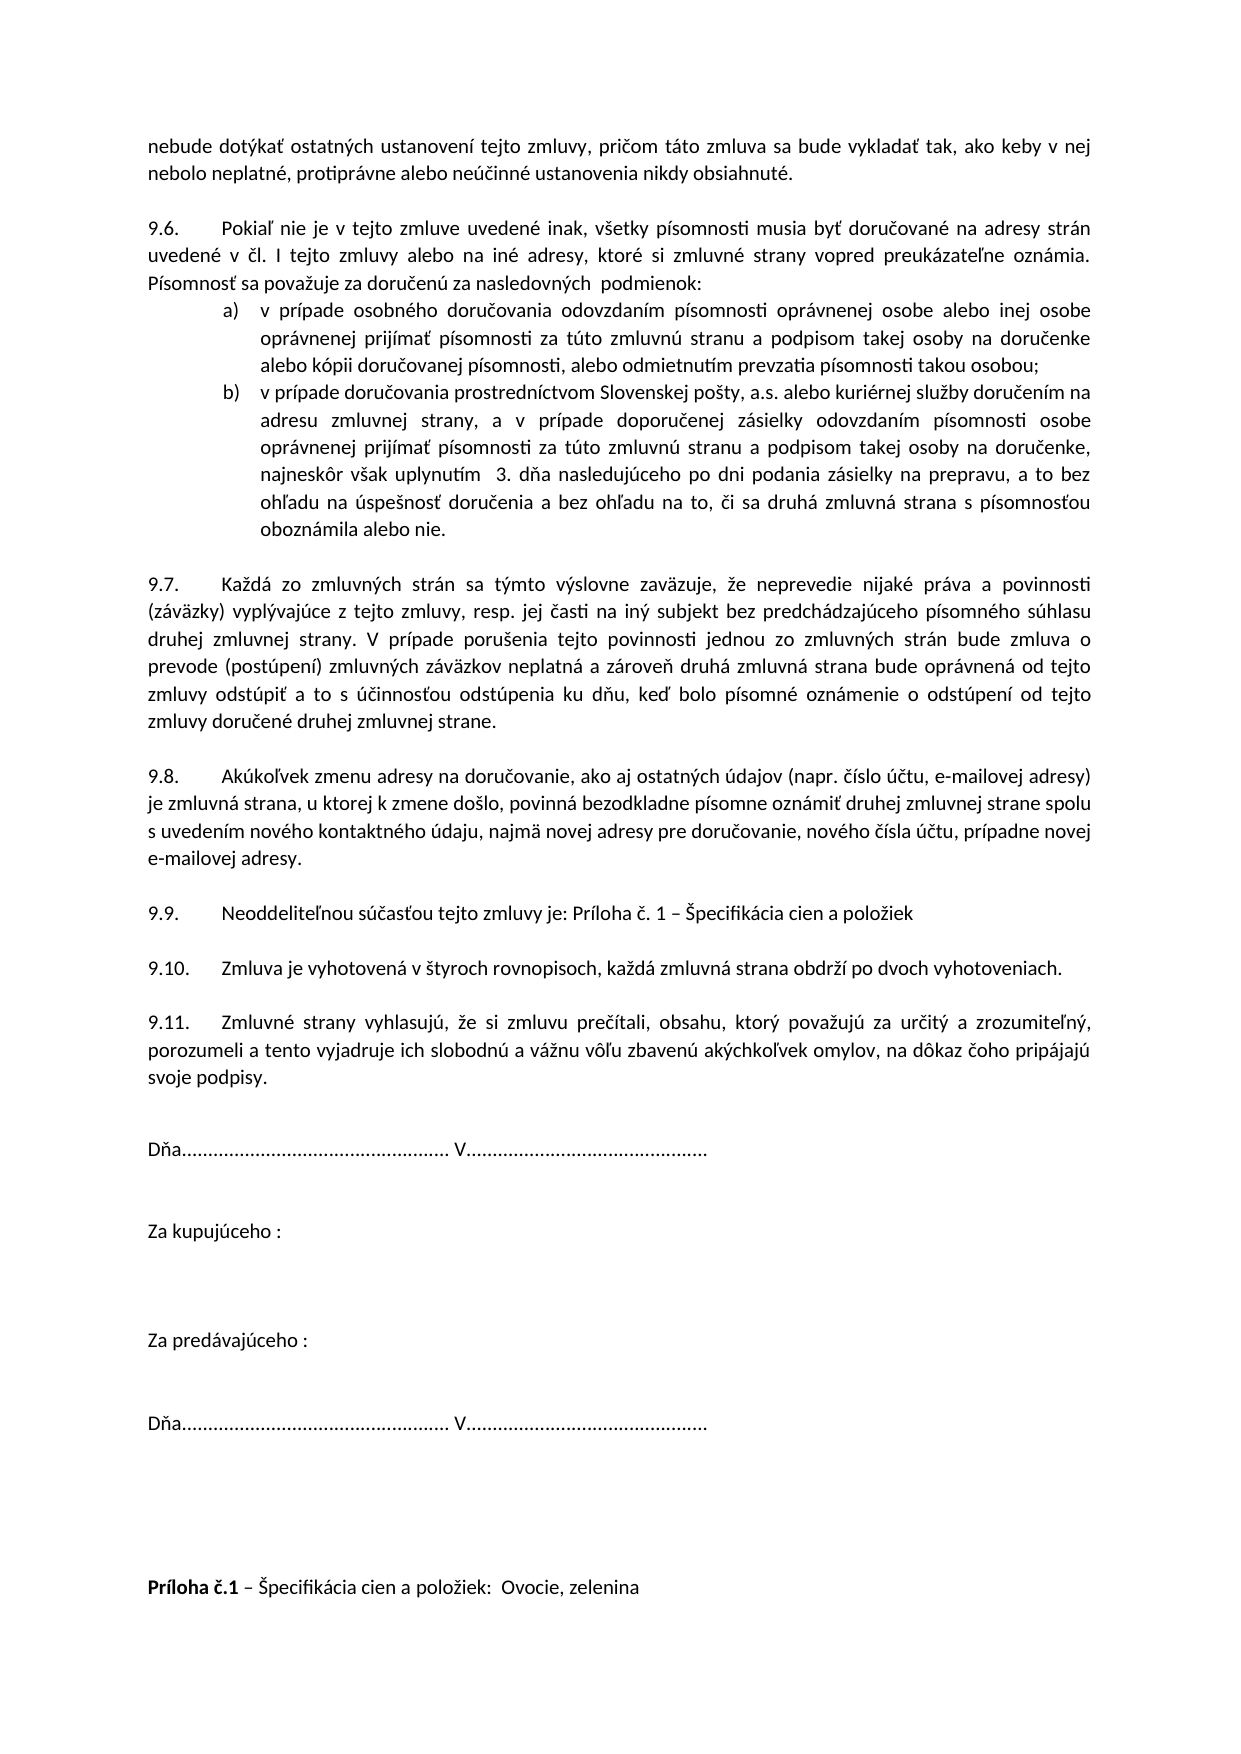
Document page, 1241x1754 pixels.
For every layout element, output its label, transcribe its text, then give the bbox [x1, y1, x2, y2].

list v prípade doručovania prostredníctvom Slovenskej pošty, a.s. alebo kuriérnej služby doručením na adresu zmluvnej strany, a v prípade doporučenej zásielky odovzdaním písomnosti osobe oprávnenej prijímať písomnosti za túto zmluvnú stranu a podpisom takej osoby na doručenke, najneskôr však uplynutím 3. dňa nasledujúceho po dni podania zásielky na prepravu, a to bez ohľadu na úspešnosť doručenia a bez ohľadu na to, či sa druhá zmluvná strana s písomnosťou oboznámila alebo nie. [223, 379, 1093, 542]
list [148, 133, 1093, 186]
list Zmluva je vyhotovená v štyroch rovnopisoch, každá zmluvná strana obdrží po dvoch vyhotoveniach. [148, 955, 1093, 980]
list Za predávajúceho : [148, 1328, 1093, 1353]
list Pokiaľ nie je v tejto zmluve uvedené inak, všetky písomnosti musia byť doručované na adresy strán uvedené v čl. I tejto zmluvy alebo na iné adresy, ktoré si zmluvné strany vopred preukázateľne oznámia. Písomnosť sa považuje za doručenú za nasledovných podmienok: [148, 215, 1093, 295]
text Príloha č.1 – Špecifikácia cien a položiek: Ovocie, zelenina [148, 1574, 1093, 1599]
text Dňa................................................... V.............................................. [148, 1410, 1093, 1435]
list Akúkoľvek zmenu adresy na doručovanie, ako aj ostatných údajov (napr. číslo účtu, e-mailovej adresy) je zmluvná strana, u ktorej k zmene došlo, povinná bezodkladne písomne oznámiť druhej zmluvnej strane spolu s uvedením nového kontaktného údaju, najmä novej adresy pre doručovanie, nového čísla účtu, prípadne novej e-mailovej adresy. [148, 763, 1093, 871]
list Neoddeliteľnou súčasťou tejto zmluvy je: Príloha č. 1 – Špecifikácia cien a položiek [148, 900, 1093, 925]
list Zmluvné strany vyhlasujú, že si zmluvu prečítali, obsahu, ktorý považujú za určitý a zrozumiteľný, porozumeli a tento vyjadruje ich slobodnú a vážnu vôľu zbavenú akýchkoľvek omylov, na dôkaz čoho pripájajú svoje podpisy. [148, 1009, 1093, 1090]
list v prípade osobného doručovania odovzdaním písomnosti oprávnenej osobe alebo inej osobe oprávnenej prijímať písomnosti za túto zmluvnú stranu a podpisom takej osoby na doručenke alebo kópii doručovanej písomnosti, alebo odmietnutím prevzatia písomnosti takou osobou; [223, 297, 1093, 377]
text Dňa................................................... V.............................................. [148, 1136, 1093, 1161]
list Za kupujúceho : [148, 1218, 1093, 1243]
list Každá zo zmluvných strán sa týmto výslovne zaväzuje, že neprevedie nijaké práva a povinnosti (záväzky) vyplývajúce z tejto zmluvy, resp. jej časti na iný subjekt bez predchádzajúceho písomného súhlasu druhej zmluvnej strany. V prípade porušenia tejto povinnosti jednou zo zmluvných strán bude zmluva o prevode (postúpení) zmluvných záväzkov neplatná a zároveň druhá zmluvná strana bude oprávnená od tejto zmluvy odstúpiť a to s účinnosťou odstúpenia ku dňu, keď bolo písomné oznámenie o odstúpení od tejto zmluvy doručené druhej zmluvnej strane. [148, 571, 1093, 734]
